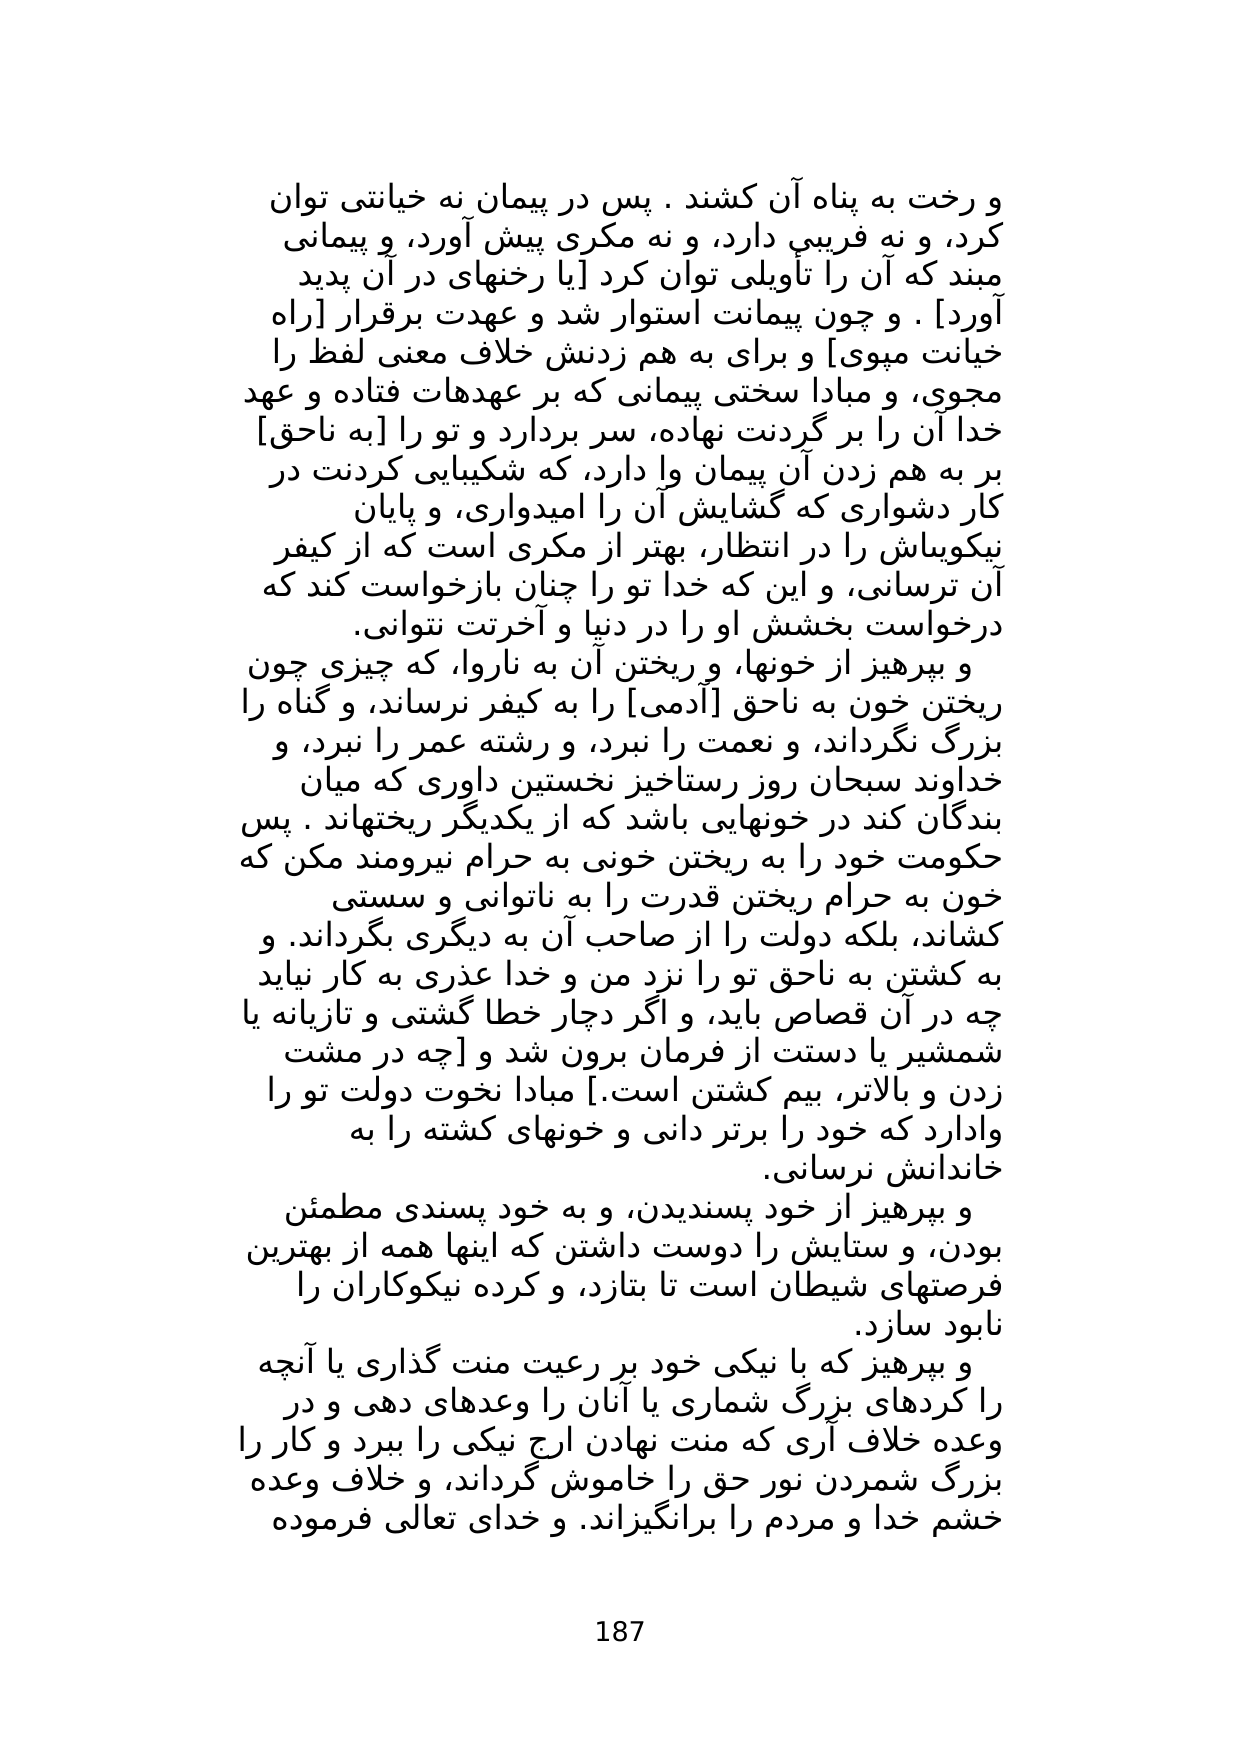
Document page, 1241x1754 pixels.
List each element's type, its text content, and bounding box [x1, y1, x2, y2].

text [236, 177, 1004, 643]
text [236, 1343, 1004, 1537]
text و بپرهيز از خونها، و ريختن آن به ناروا، كه چيزى چون ريختن خون به ناحق‏ [آدمى‏] را به كيفر نرساند، و گناه را بزرگ نگرداند، و نعمت را نبرد، و رشته عمر را نبرد، و خداوند سبحان روز رستاخيز نخستين داورى كه ميان بندگان كند در خونهايى باشد كه از يكديگر ريخته‏اند . پس حكومت خود را به ريختن خونى به حرام نيرومند مكن كه خون به حرام ريختن قدرت را به ناتوانى و سستى كشاند، بلكه دولت را از صاحب آن به ديگرى بگرداند. و به كشتن به ناحق تو را نزد من و خدا عذرى به كار نيايد چه در آن قصاص بايد، و اگر دچار خطا گشتى و تازيانه يا شمشير يا دستت از فرمان برون شد و [چه در مشت زدن و بالاتر، بيم كشتن است.] مبادا نخوت دولت تو را وادارد كه خود را برتر دانى و خونهاى كشته را به خاندانش نرسانى. [236, 643, 1004, 1187]
text و بپرهيز از خود پسنديدن، و به خود پسندى مطمئن بودن، و ستايش را دوست داشتن كه اينها همه از بهترين فرصتهاى شيطان است تا بتازد، و كرده نيكوكاران را نابود سازد. [236, 1187, 1004, 1343]
